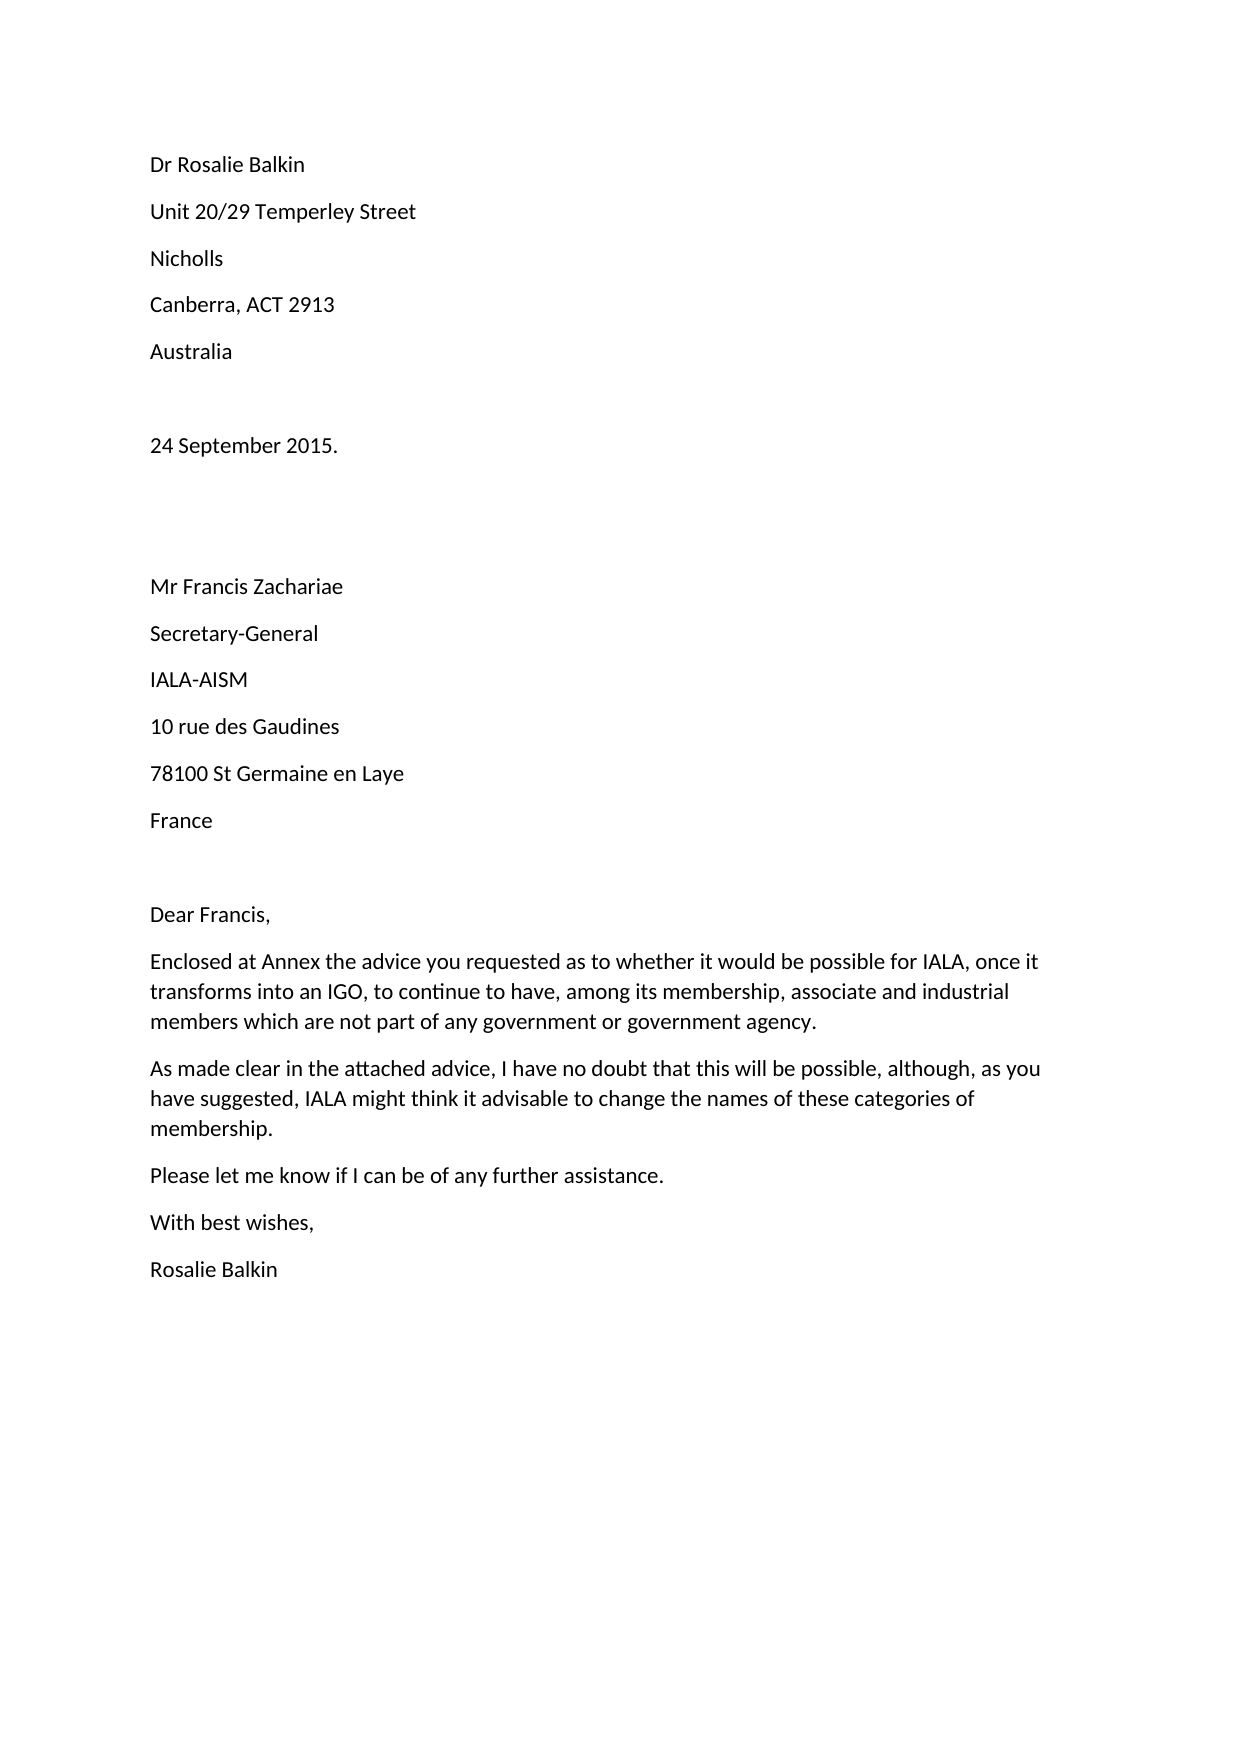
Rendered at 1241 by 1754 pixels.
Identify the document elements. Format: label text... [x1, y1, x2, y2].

text Dear Francis, [150, 900, 1090, 928]
text 78100 St Germaine en Laye [150, 759, 1090, 787]
text As made clear in the attached advice, I have no doubt that this will be possible, although, as you have suggested, IALA might think it advisable to change the names of these categories of membership. [150, 1054, 1090, 1143]
text Secretary-General [150, 619, 1090, 647]
text Enclosed at Annex the advice you requested as to whether it would be possible for IALA, once it transforms into an IGO, to continue to have, among its membership, associate and industrial members which are not part of any government or government agency. [150, 947, 1090, 1035]
text Rosalie Balkin [150, 1255, 1090, 1283]
text IALA-AISM [150, 666, 1090, 694]
text With best wishes, [150, 1208, 1090, 1236]
text Australia [150, 337, 1090, 366]
text Mr Francis Zachariae [150, 572, 1090, 600]
text 24 September 2015. [150, 431, 1090, 459]
text Unit 20/29 Temperley Street [150, 197, 1090, 225]
text Please let me know if I can be of any further assistance. [150, 1161, 1090, 1189]
text France [150, 806, 1090, 834]
text Dr Rosalie Balkin [150, 150, 1090, 178]
text Nicholls [150, 244, 1090, 272]
text Canberra, ACT 2913 [150, 291, 1090, 319]
text 10 rue des Gaudines [150, 712, 1090, 741]
